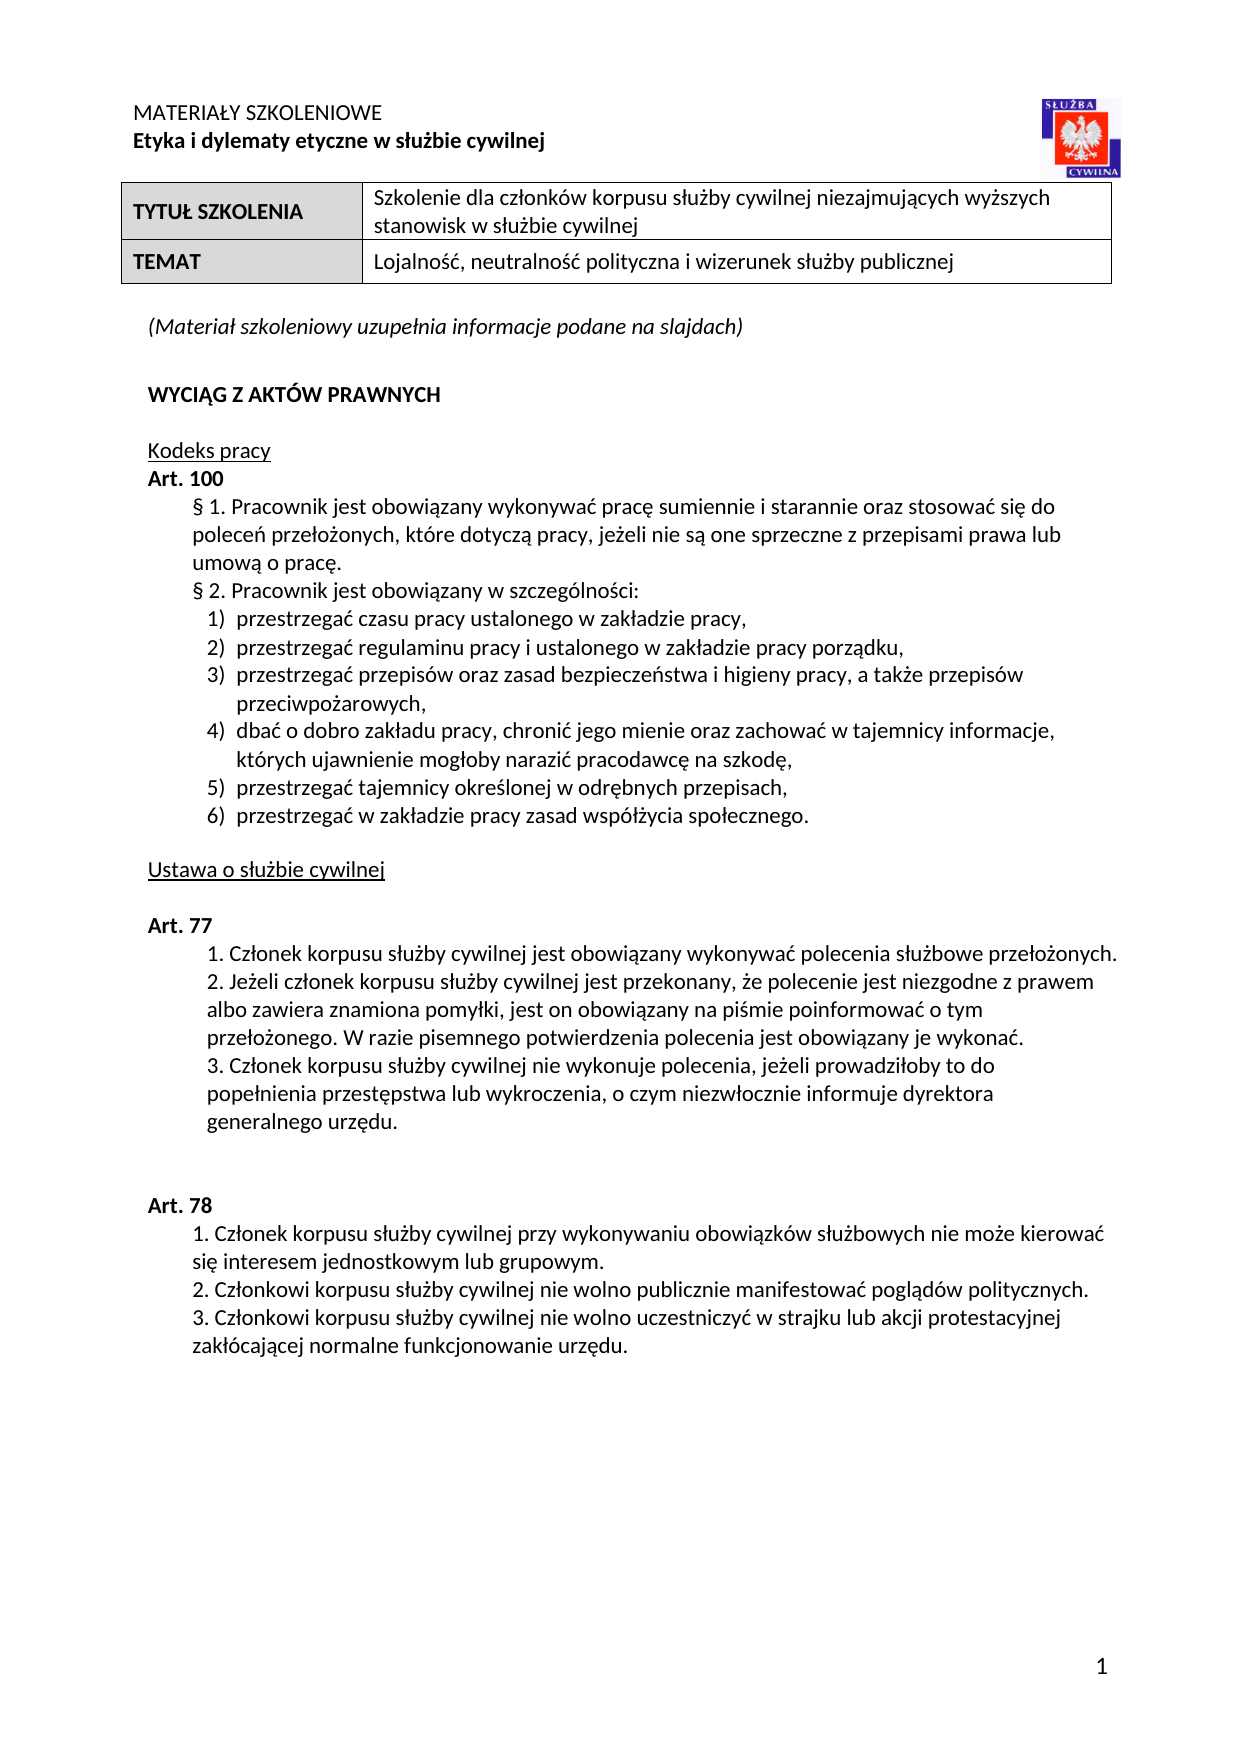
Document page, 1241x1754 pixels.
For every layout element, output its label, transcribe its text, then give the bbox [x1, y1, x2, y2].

text WYCIĄG Z AKTÓW PRAWNYCH [148, 380, 1108, 408]
table_cell Lojalność, neutralność polityczna i wizerunek służby publicznej [363, 240, 1111, 283]
picture [1040, 98, 1122, 179]
text 5) przestrzegać tajemnicy określonej w odrębnych przepisach, [207, 773, 1108, 801]
text 1. Członek korpusu służby cywilnej przy wykonywaniu obowiązków służbowych nie może kierować się interesem jednostkowym lub grupowym. [192, 1219, 1108, 1275]
text § 1. Pracownik jest obowiązany wykonywać pracę sumiennie i starannie oraz stosować się do poleceń przełożonych, które dotyczą pracy, jeżeli nie są one sprzeczne z przepisami prawa lub umową o pracę. [192, 492, 1108, 577]
table_cell TEMAT [122, 240, 362, 283]
text 2. Członkowi korpusu służby cywilnej nie wolno publicznie manifestować poglądów politycznych. [192, 1275, 1108, 1303]
text 3) przestrzegać przepisów oraz zasad bezpieczeństwa i higieny pracy, a także przepisów przeciwpożarowych, [207, 661, 1108, 717]
text 3. Członkowi korpusu służby cywilnej nie wolno uczestniczyć w strajku lub akcji protestacyjnej zakłócającej normalne funkcjonowanie urzędu. [192, 1303, 1108, 1359]
text Etyka i dylematy etyczne w służbie cywilnej [133, 126, 1040, 154]
text 4) dbać o dobro zakładu pracy, chronić jego mienie oraz zachować w tajemnicy informacje, których ujawnienie mogłoby narazić pracodawcę na szkodę, [207, 717, 1108, 773]
text Kodeks pracy [148, 436, 1108, 464]
text Art. 77 [148, 911, 1108, 939]
text MATERIAŁY SZKOLENIOWE [133, 98, 1040, 126]
text Art. 100 [148, 464, 1108, 492]
table_header Szkolenie dla członków korpusu służby cywilnej niezajmujących wyższych stanowisk w służbie cywilnej [363, 183, 1111, 239]
text Art. 78 [148, 1191, 1108, 1219]
text 1. Członek korpusu służby cywilnej jest obowiązany wykonywać polecenia służbowe przełożonych. [207, 939, 1123, 967]
table_header TYTUŁ SZKOLENIA [122, 183, 362, 239]
text § 2. Pracownik jest obowiązany w szczególności: [192, 577, 1108, 604]
text (Materiał szkoleniowy uzupełnia informacje podane na slajdach) [148, 312, 1108, 340]
text Ustawa o służbie cywilnej [148, 855, 1108, 883]
text 2. Jeżeli członek korpusu służby cywilnej jest przekonany, że polecenie jest niezgodne z prawem albo zawiera znamiona pomyłki, jest on obowiązany na piśmie poinformować o tym przełożonego. W razie pisemnego potwierdzenia polecenia jest obowiązany je wykonać. [207, 967, 1108, 1051]
text 1) przestrzegać czasu pracy ustalonego w zakładzie pracy, [207, 604, 1108, 633]
text 2) przestrzegać regulaminu pracy i ustalonego w zakładzie pracy porządku, [207, 633, 1108, 661]
text 6) przestrzegać w zakładzie pracy zasad współżycia społecznego. [207, 801, 1108, 829]
text 3. Członek korpusu służby cywilnej nie wykonuje polecenia, jeżeli prowadziłoby to do popełnienia przestępstwa lub wykroczenia, o czym niezwłocznie informuje dyrektora generalnego urzędu. [207, 1051, 1108, 1135]
